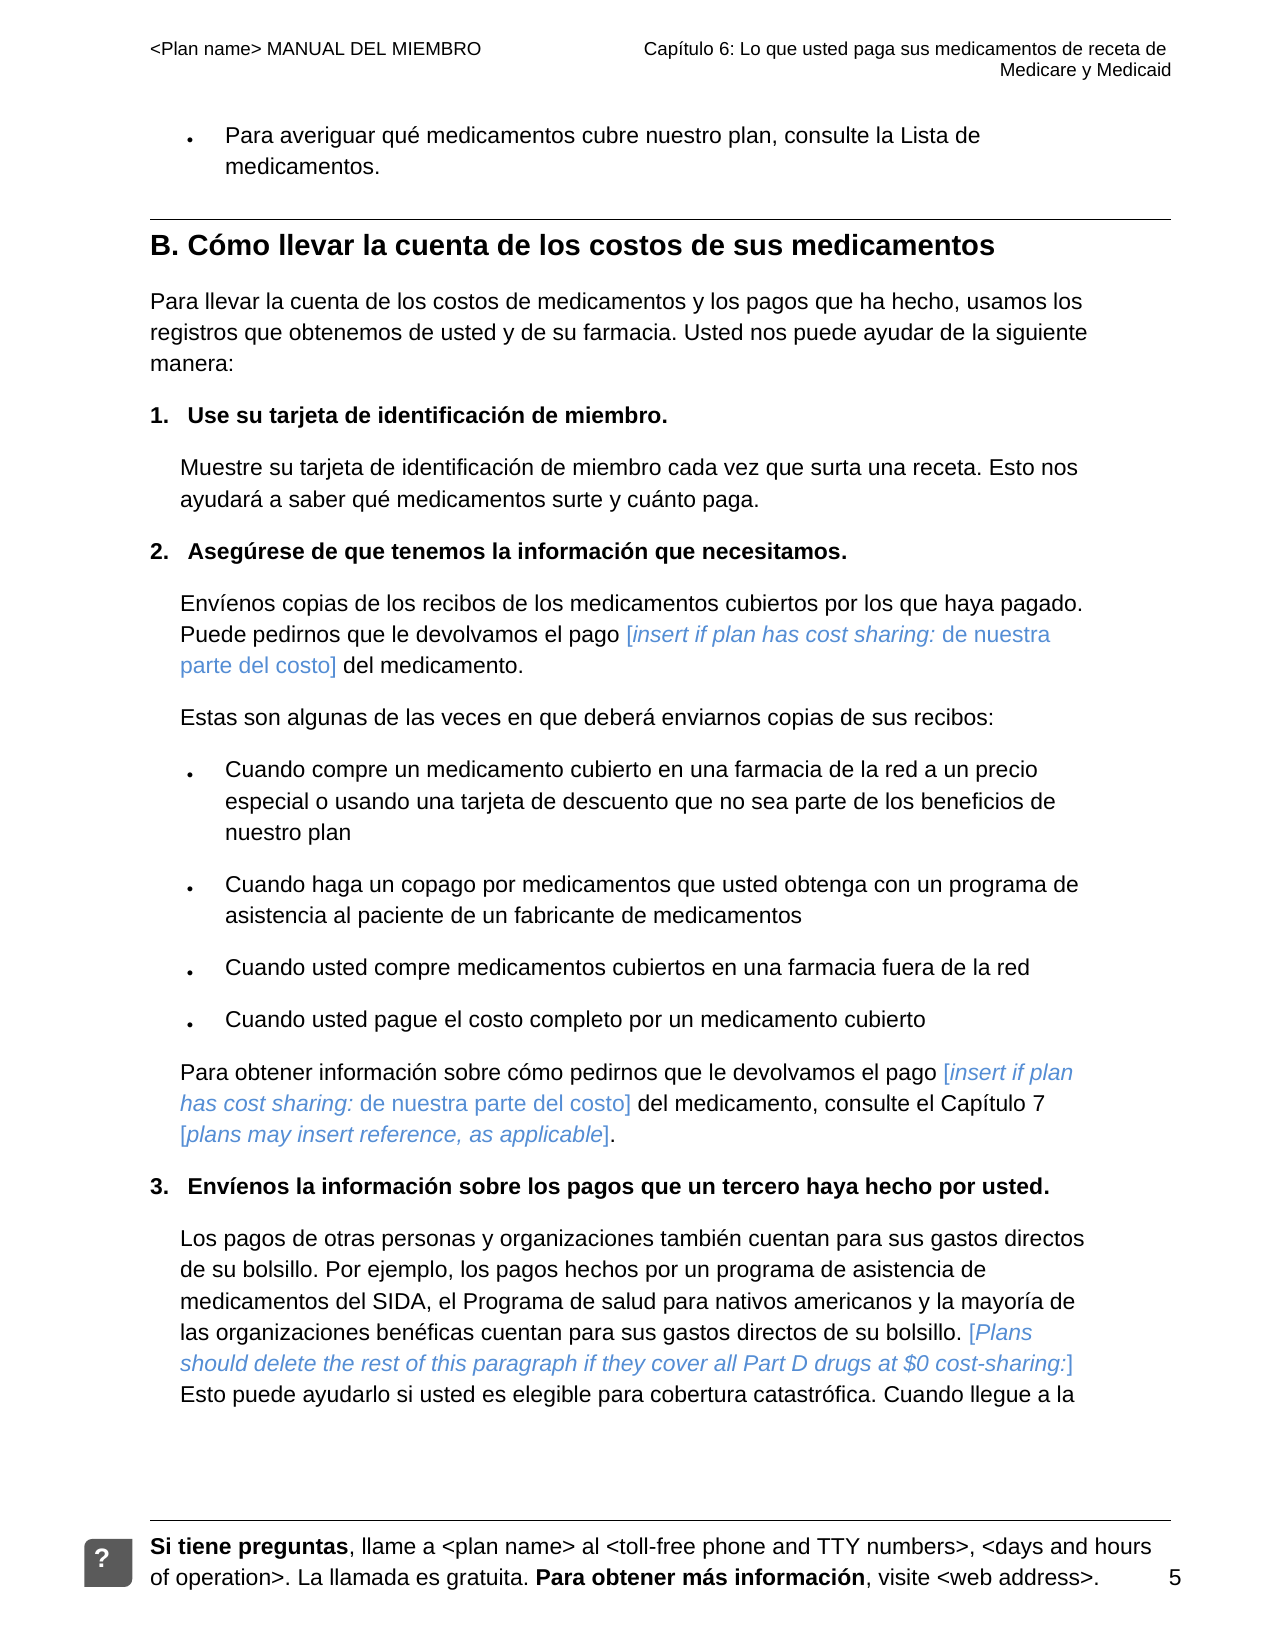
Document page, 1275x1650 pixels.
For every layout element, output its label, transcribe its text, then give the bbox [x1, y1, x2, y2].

list Cuando usted compre medicamentos cubiertos en una farmacia fuera de la red [187, 951, 1096, 982]
list Para obtener información sobre cómo pedirnos que le devolvamos el pago [insert if plan has cost sharing: de nuestra parte del costo] del medicamento, consulte el Capítulo 7 [plans may insert reference, as applicable]. [180, 1055, 1096, 1149]
text Estas son algunas de las veces en que deberá enviarnos copias de sus recibos: [180, 701, 1096, 732]
list Cuando compre un medicamento cubierto en una farmacia de la red a un precio especial o usando una tarjeta de descuento que no sea parte de los beneficios de nuestro plan [187, 753, 1096, 847]
text Para llevar la cuenta de los costos de medicamentos y los pagos que ha hecho, usamos los registros que obtenemos de usted y de su farmacia. Usted nos puede ayudar de la siguiente manera: [150, 284, 1171, 378]
list Envíenos la información sobre los pagos que un tercero haya hecho por usted. [150, 1169, 1096, 1201]
list Para averiguar qué medicamentos cubre nuestro plan, consulte la Lista de medicamentos. [187, 118, 1096, 181]
text Envíenos copias de los recibos de los medicamentos cubiertos por los que haya pagado. Puede pedirnos que le devolvamos el pago [insert if plan has cost sharing: de nuestra parte del costo] del medicamento. [180, 586, 1096, 680]
subtitle B. Cómo llevar la cuenta de los costos de sus medicamentos [150, 220, 1171, 263]
list Asegúrese de que tenemos la información que necesitamos. [150, 534, 1096, 565]
list Cuando haga un copago por medicamentos que usted obtenga con un programa de asistencia al paciente de un fabricante de medicamentos [187, 867, 1096, 930]
list Cuando usted pague el costo completo por un medicamento cubierto [187, 1003, 1096, 1034]
text Muestre su tarjeta de identificación de miembro cada vez que surta una receta. Esto nos ayudará a saber qué medicamentos surte y cuánto paga. [180, 451, 1096, 513]
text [180, 1222, 1096, 1409]
list Use su tarjeta de identificación de miembro. [150, 399, 1096, 430]
